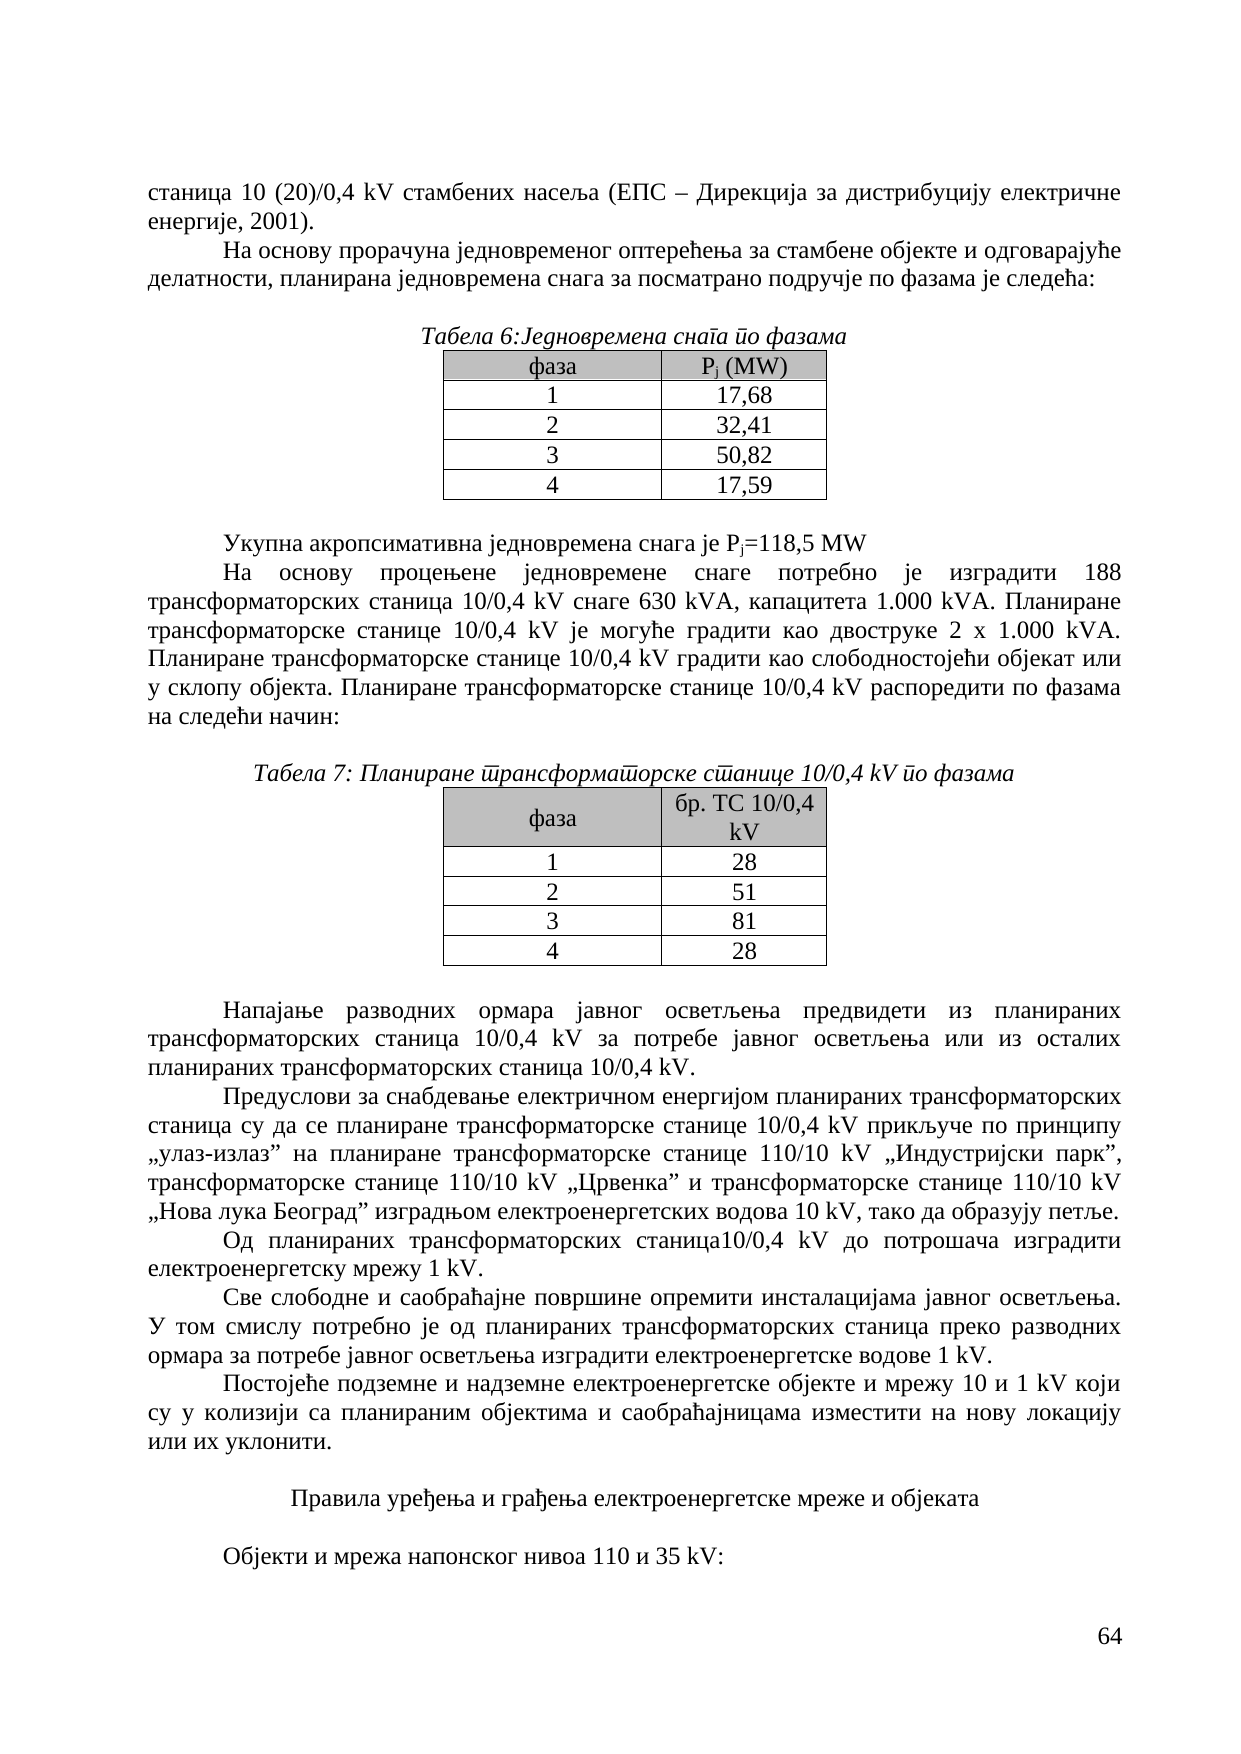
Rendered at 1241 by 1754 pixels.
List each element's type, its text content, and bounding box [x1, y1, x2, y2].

text На основу процењене једновремене снаге потребно је изградити 188 трансформаторских станица 10/0,4 kV снаге 630 kVА, капацитета 1.000 kVА. Планиране трансформаторске станице 10/0,4 kV је могуће градити као двоструке 2 х 1.000 kVА. Планиране трансформаторске станице 10/0,4 kV градити као слободностојећи објекат или у склопу објекта. Планиране трансформаторске станице 10/0,4 kV распоредити по фазама на следећи начин: [148, 557, 1122, 730]
text Табела 7: Планиране трансформаторске станице 10/0,4 kV по фазама [148, 758, 1122, 787]
text Табела 6:Једновремена снага по фазама [148, 321, 1122, 350]
text Правила уређења и грађења електроенергетске мреже и објеката [148, 1483, 1122, 1512]
table_header Pj (MW) [662, 351, 826, 379]
table_cell 28 [662, 936, 826, 965]
table_cell 51 [662, 877, 826, 905]
text Постојеће подземне и надземне електроенергетске објекте и мрежу 10 и 1 kV који су у колизији са планираним објектима и саобраћајницама изместити на нову локацију или их уклонити. [148, 1368, 1122, 1455]
table_cell 28 [662, 847, 826, 876]
table_cell 17,59 [662, 470, 826, 499]
text Укупна акропсимативна једновремена снага је Pj=118,5 MW [148, 528, 1122, 557]
table_cell 4 [444, 936, 661, 965]
table_cell 50,82 [662, 440, 826, 469]
text Предуслови за снабдевање електричном енергијом планираних трансформаторских станица су да се планиране трансформаторске станице 10/0,4 kV прикључе по принципу „улаз-излаз” на планиране трансформаторске станице 110/10 kV „Индустријски парк”, трансформаторске станице 110/10 kV „Црвенка” и трансформаторске станице 110/10 kV „Нова лука Београд” изградњом електроенергетских водова 10 kV, тако да образују петље. [148, 1081, 1122, 1225]
table_header фаза [444, 351, 661, 379]
text Напајање разводних ормара јавног осветљења предвидети из планираних трансформаторских станица 10/0,4 kV за потребе јавног осветљења или из осталих планираних трансформаторских станица 10/0,4 kV. [148, 995, 1122, 1081]
table_cell 17,68 [662, 381, 826, 409]
text Од планираних трансформаторских станица10/0,4 kV до потрошача изградити електроенергетску мрежу 1 kV. [148, 1225, 1122, 1282]
table_header фаза [444, 788, 661, 846]
table_header бр. ТС 10/0,4 kV [662, 788, 826, 846]
table_cell 3 [444, 906, 661, 935]
table_cell 1 [444, 381, 661, 409]
table_cell 32,41 [662, 410, 826, 439]
table_cell 3 [444, 440, 661, 469]
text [148, 177, 1122, 235]
table_cell 2 [444, 410, 661, 439]
table_cell 4 [444, 470, 661, 499]
text На основу прорачуна једновременог оптерећења за стамбене објекте и одговарајуће делатности, планирана једновремена снага за посматрано подручје по фазама је следећа: [148, 235, 1122, 292]
table_cell 1 [444, 847, 661, 876]
table_cell 81 [662, 906, 826, 935]
table_cell 2 [444, 877, 661, 905]
text Све слободне и саобраћајне површине опремити инсталацијама јавног осветљења. У том смислу потребно је од планираних трансформаторских станица преко разводних ормара за потребе јавног осветљења изградити електроенергетске водове 1 kV. [148, 1282, 1122, 1368]
text Објекти и мрежа напонског нивоа 110 и 35 kV: [148, 1541, 1122, 1570]
